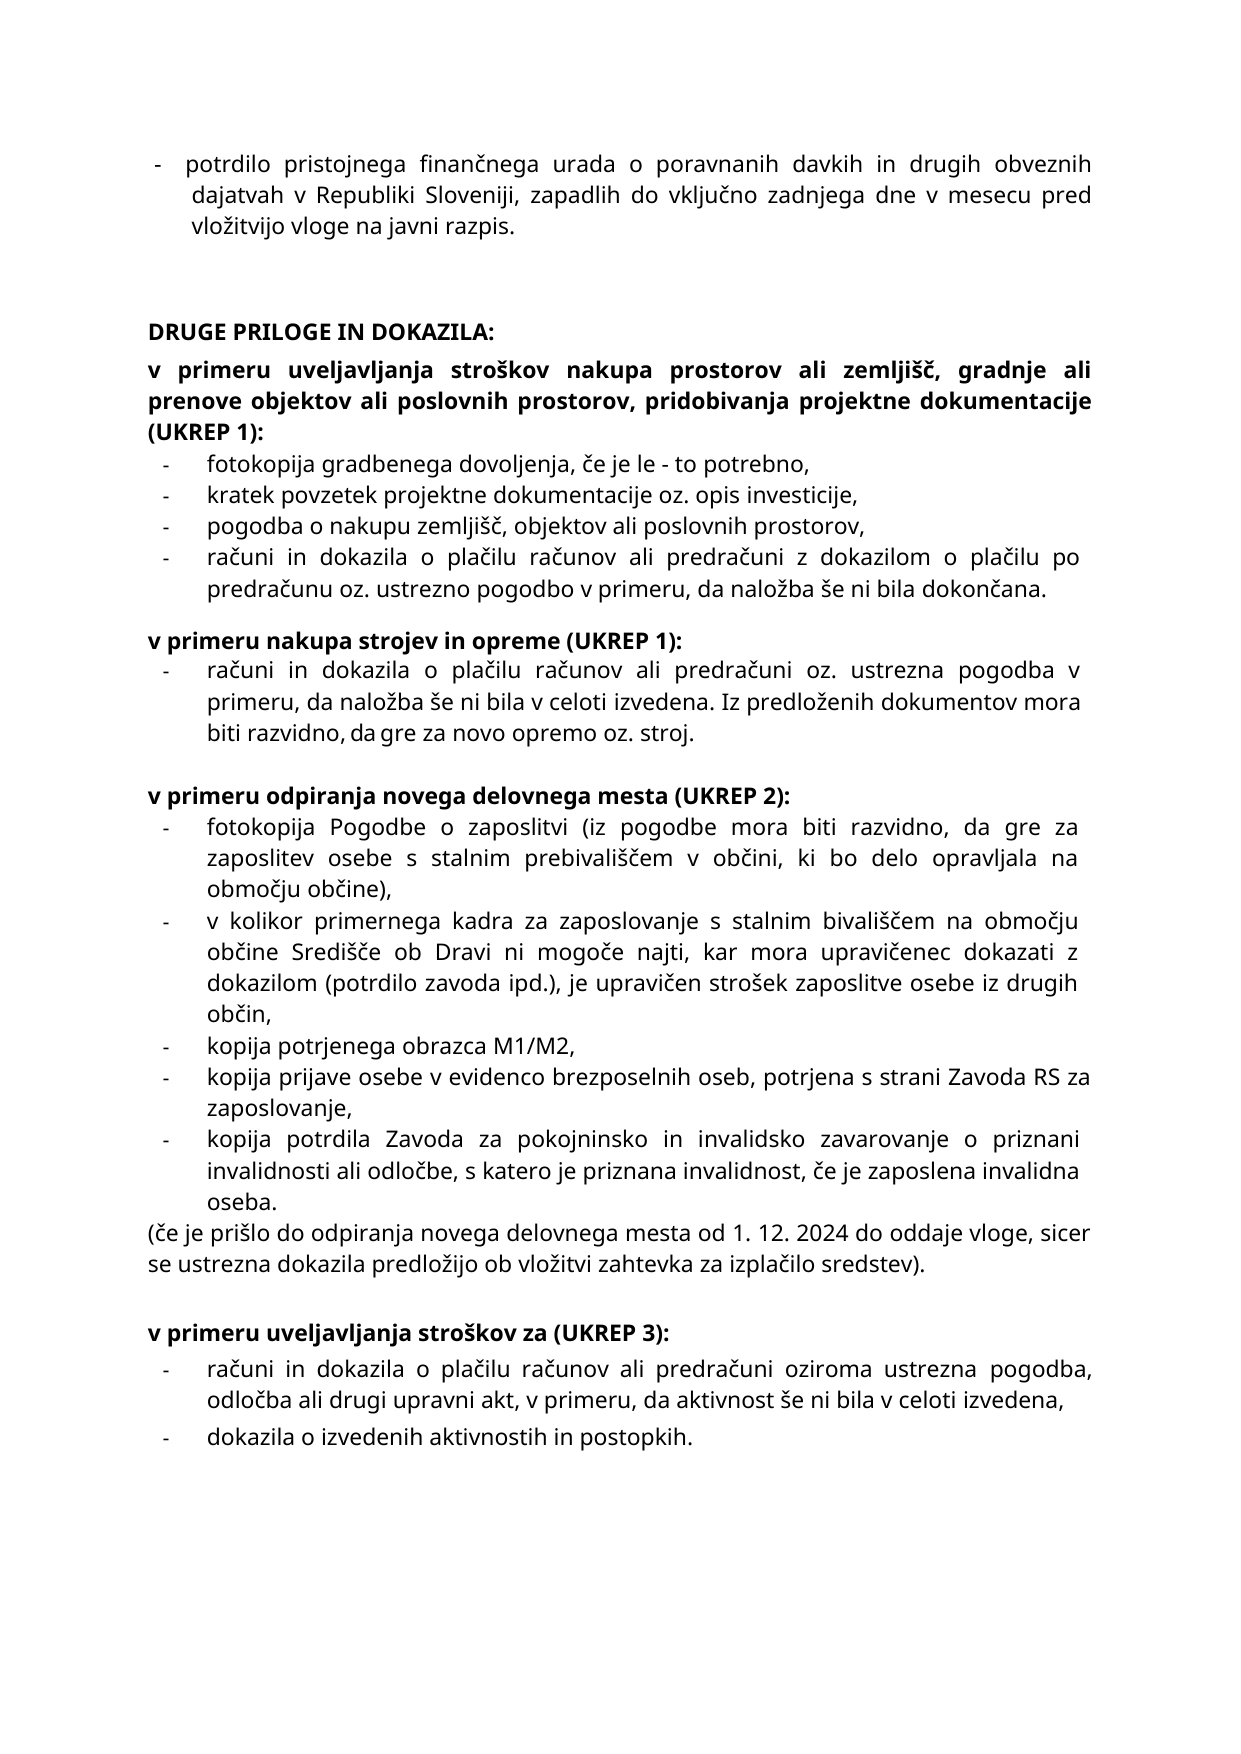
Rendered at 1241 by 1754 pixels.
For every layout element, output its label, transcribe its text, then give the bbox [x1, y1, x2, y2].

text DRUGE PRILOGE IN DOKAZILA: [148, 316, 1093, 348]
list računi in dokazila o plačilu računov ali predračuni oz. ustrezna pogodba v primeru, da naložba še ni bila v celoti izvedena. Iz predloženih dokumentov mora biti razvidno, da gre za novo opremo oz. stroj. [162, 654, 1081, 748]
list dokazila o izvedenih aktivnostih in postopkih. [162, 1421, 1093, 1452]
list računi in dokazila o plačilu računov ali predračuni oziroma ustrezna pogodba, odločba ali drugi upravni akt, v primeru, da aktivnost še ni bila v celoti izvedena, [162, 1353, 1093, 1416]
text v primeru uveljavljanja stroškov za (UKREP 3): [148, 1317, 1093, 1348]
list pogodba o nakupu zemljišč, objektov ali poslovnih prostorov, [162, 510, 1093, 541]
text v primeru nakupa strojev in opreme (UKREP 1): [148, 629, 1093, 654]
text (če je prišlo do odpiranja novega delovnega mesta od 1. 12. 2024 do oddaje vloge, sicer se ustrezna dokazila predložijo ob vložitvi zahtevka za izplačilo sredstev). [148, 1217, 1093, 1279]
list potrdilo pristojnega finančnega urada o poravnanih davkih in drugih obveznih dajatvah v Republiki Sloveniji, zapadlih do vključno zadnjega dne v mesecu pred vložitvijo vloge na javni razpis. [154, 148, 1093, 241]
text v primeru uveljavljanja stroškov nakupa prostorov ali zemljišč, gradnje ali prenove objektov ali poslovnih prostorov, pridobivanja projektne dokumentacije (UKREP 1): [148, 354, 1093, 448]
list kratek povzetek projektne dokumentacije oz. opis investicije, [162, 479, 1093, 510]
list fotokopija gradbenega dovoljenja, če je le - to potrebno, [162, 448, 1093, 479]
list kopija prijave osebe v evidenco brezposelnih oseb, potrjena s strani Zavoda RS za zaposlovanje, [162, 1061, 1093, 1123]
list fotokopija Pogodbe o zaposlitvi (iz pogodbe mora biti razvidno, da gre za zaposlitev osebe s stalnim prebivališčem v občini, ki bo delo opravljala na območju občine), [162, 811, 1080, 904]
list kopija potrjenega obrazca M1/M2, [162, 1029, 1093, 1061]
list računi in dokazila o plačilu računov ali predračuni z dokazilom o plačilu po predračunu oz. ustrezno pogodbo v primeru, da naložba še ni bila dokončana. [162, 541, 1081, 604]
list kopija potrdila Zavoda za pokojninsko in invalidsko zavarovanje o priznani invalidnosti ali odločbe, s katero je priznana invalidnost, če je zaposlena invalidna oseba. [162, 1123, 1081, 1217]
list v kolikor primernega kadra za zaposlovanje s stalnim bivališčem na območju občine Središče ob Dravi ni mogoče najti, kar mora upravičenec dokazati z dokazilom (potrdilo zavoda ipd.), je upravičen strošek zaposlitve osebe iz drugih občin, [162, 904, 1079, 1029]
text v primeru odpiranja novega delovnega mesta (UKREP 2): [148, 779, 1093, 811]
